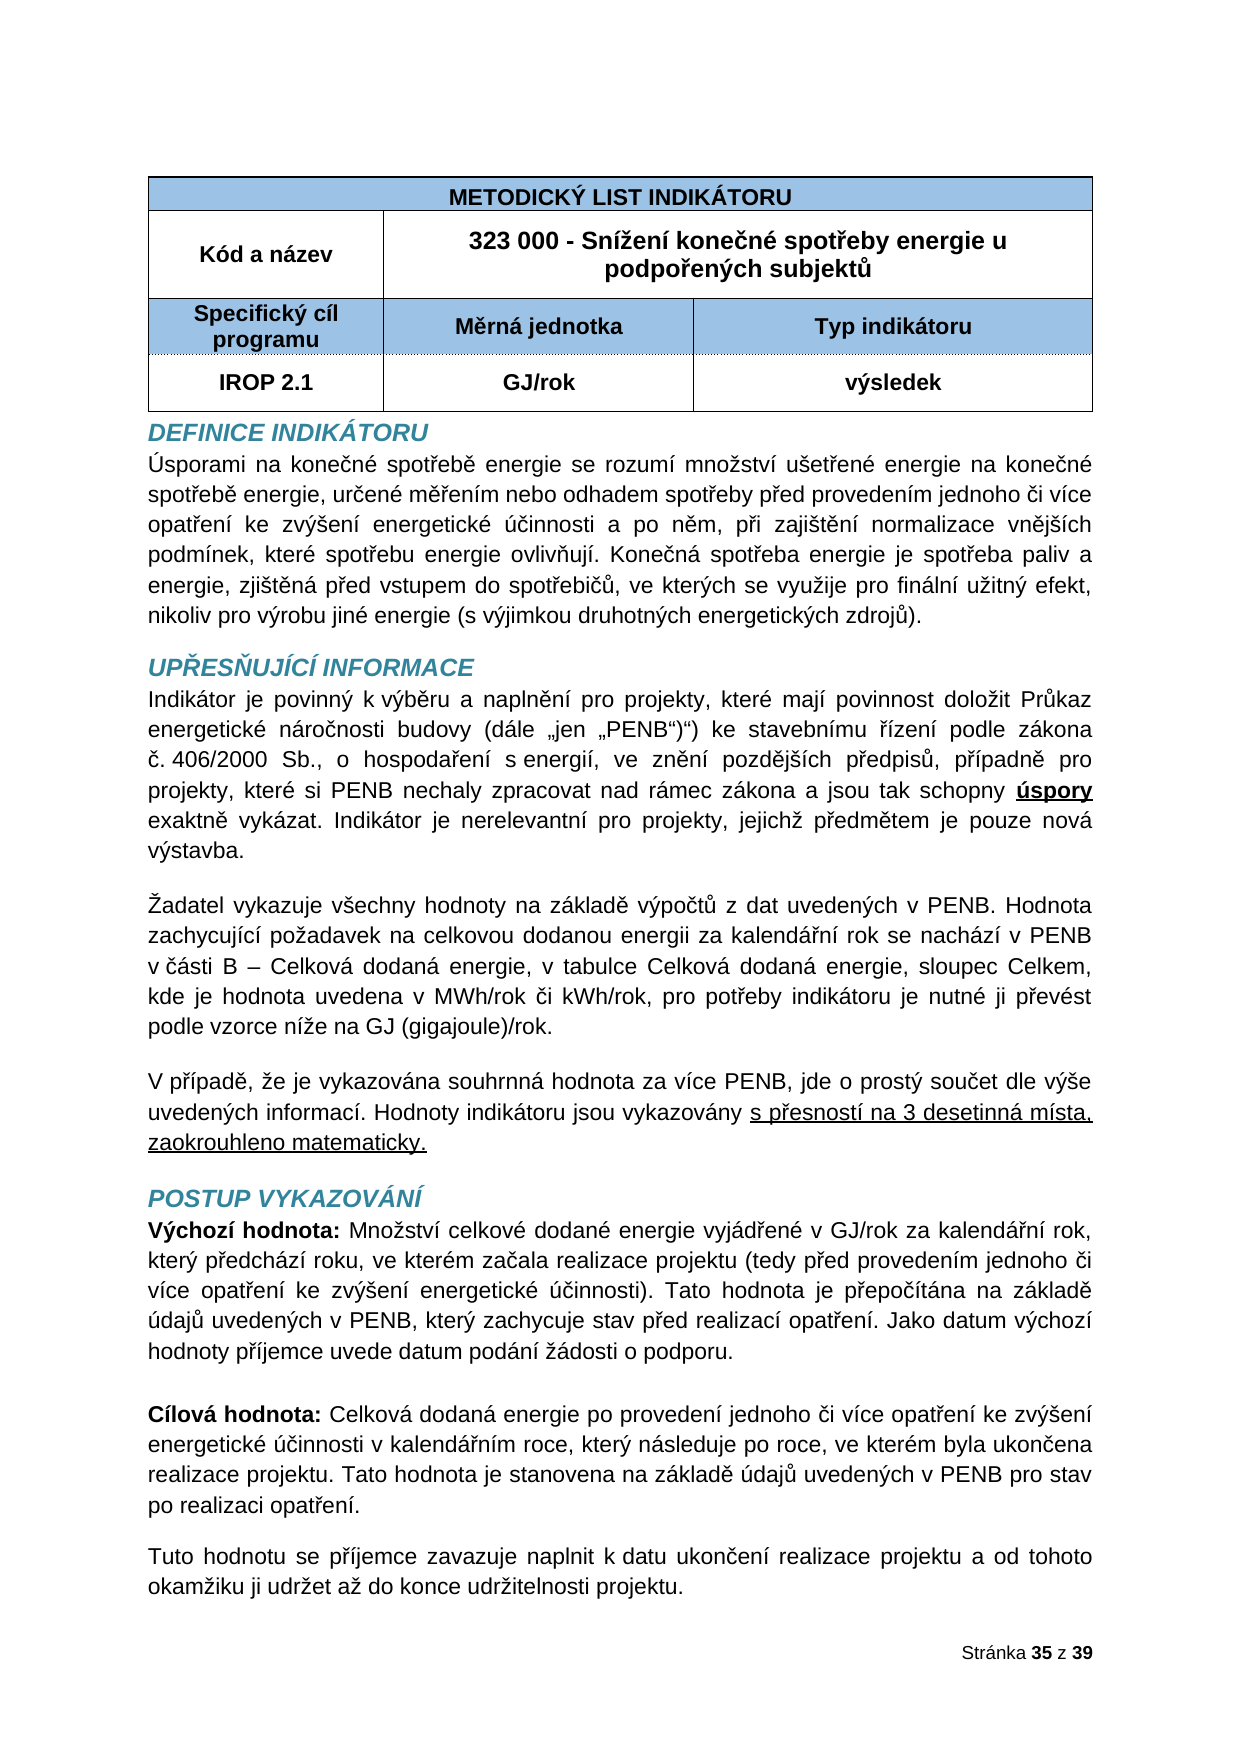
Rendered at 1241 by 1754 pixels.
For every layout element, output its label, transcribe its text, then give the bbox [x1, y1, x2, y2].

table_cell GJ/rok [384, 354, 693, 411]
text Úsporami na konečné spotřebě energie se rozumí množství ušetřené energie na konečné spotřebě energie, určené měřením nebo odhadem spotřeby před provedením jednoho či více opatření ke zvýšení energetické účinnosti a po něm, při zajištění normalizace vnějších podmínek, které spotřebu energie ovlivňují. Konečná spotřeba energie je spotřeba paliv a energie, zjištěná před vstupem do spotřebičů, ve kterých se využije pro finální užitný efekt, nikoliv pro výrobu jiné energie (s výjimkou druhotných energetických zdrojů). [148, 451, 1093, 628]
text postup vykazování [148, 1184, 1093, 1213]
text Cílová hodnota: Celková dodaná energie po provedení jednoho či více opatření ke zvýšení energetické účinnosti v kalendářním roce, který následuje po roce, ve kterém byla ukončena realizace projektu. Tato hodnota je stanovena na základě údajů uvedených v PENB pro stav po realizaci opatření. [148, 1401, 1093, 1518]
text Definice indikátoru [148, 418, 1093, 447]
text Indikátor je povinný k výběru a naplnění pro projekty, které mají povinnost doložit Průkaz energetické náročnosti budovy (dále „jen „PENB“)“) ke stavebnímu řízení podle zákona č. 406/2000 Sb., o hospodaření s energií, ve znění pozdějších předpisů, případně pro projekty, které si PENB nechaly zpracovat nad rámec zákona a jsou tak schopny úspory exaktně vykázat. Indikátor je nerelevantní pro projekty, jejichž předmětem je pouze nová výstavba. [148, 686, 1093, 863]
table_cell Specifický cíl programu [149, 299, 383, 354]
text Žadatel vykazuje všechny hodnoty na základě výpočtů z dat uvedených v PENB. Hodnota zachycující požadavek na celkovou dodanou energii za kalendářní rok se nachází v PENB v části B – Celková dodaná energie, v tabulce Celková dodaná energie, sloupec Celkem, kde je hodnota uvedena v MWh/rok či kWh/rok, pro potřeby indikátoru je nutné ji převést podle vzorce níže na GJ (gigajoule)/rok. [148, 892, 1093, 1039]
table_cell Měrná jednotka [384, 299, 693, 354]
table_cell Kód a název [149, 211, 383, 298]
table_cell výsledek [694, 354, 1092, 411]
table_cell IROP 2.1 [149, 354, 383, 411]
text Tuto hodnotu se příjemce zavazuje naplnit k datu ukončení realizace projektu a od tohoto okamžiku ji udržet až do konce udržitelnosti projektu. [148, 1543, 1093, 1599]
table_cell 323 000 - Snížení konečné spotřeby energie u podpořených subjektů [384, 211, 1092, 298]
text Výchozí hodnota: Množství celkové dodané energie vyjádřené v GJ/rok za kalendářní rok, který předchází roku, ve kterém začala realizace projektu (tedy před provedením jednoho či více opatření ke zvýšení energetické účinnosti). Tato hodnota je přepočítána na základě údajů uvedených v PENB, který zachycuje stav před realizací opatření. Jako datum výchozí hodnoty příjemce uvede datum podání žádosti o podporu. [148, 1217, 1093, 1364]
table_header METODICKÝ LIST INDIKÁTORU [149, 178, 1092, 210]
text Upřesňující informace [148, 653, 1093, 682]
text V případě, že je vykazována souhrnná hodnota za více PENB, jde o prostý součet dle výše uvedených informací. Hodnoty indikátoru jsou vykazovány s přesností na 3 desetinná místa, zaokrouhleno matematicky. [148, 1068, 1093, 1155]
table_cell Typ indikátoru [694, 299, 1092, 354]
